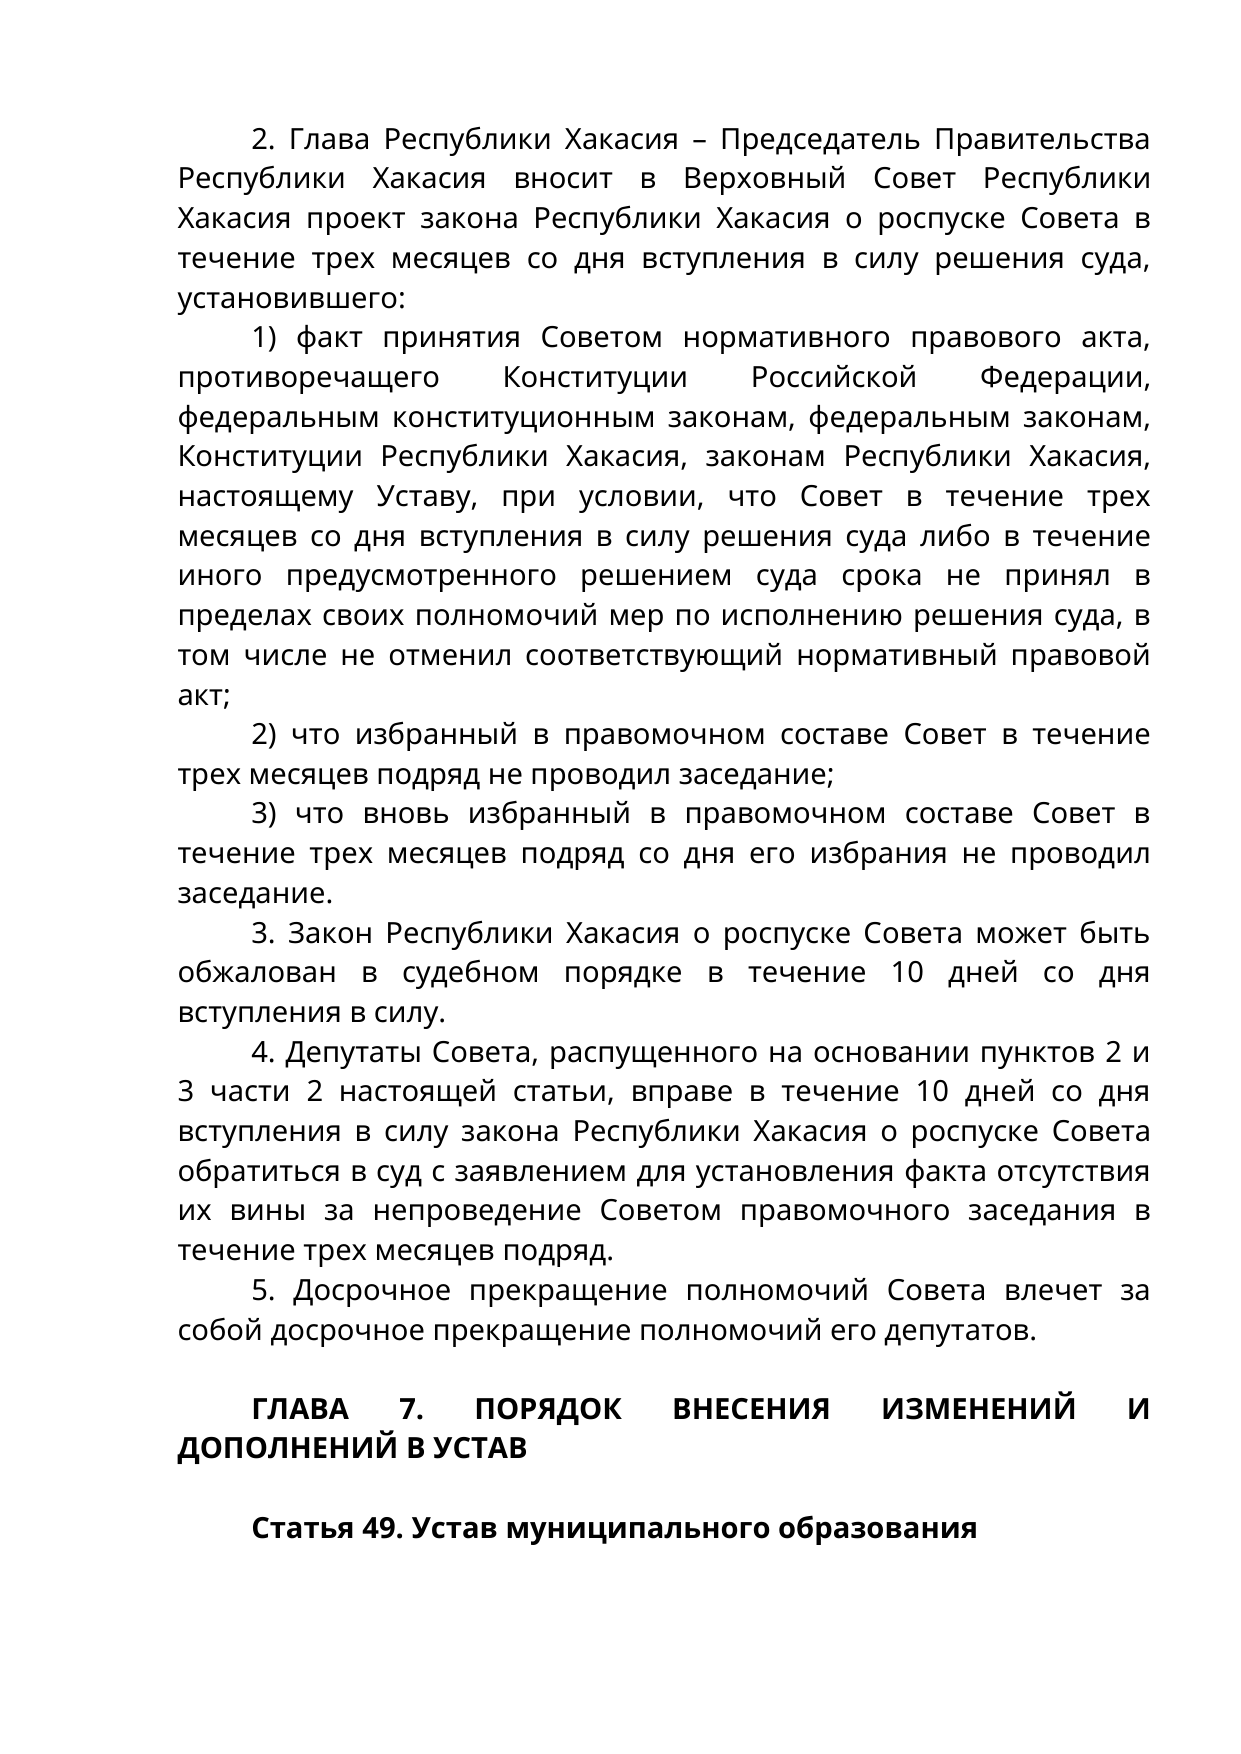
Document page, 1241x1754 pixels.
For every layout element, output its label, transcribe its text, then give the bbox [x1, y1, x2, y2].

text 4. Депутаты Совета, распущенного на основании пунктов 2 и 3 части 2 настоящей статьи, вправе в течение 10 дней со дня вступления в силу закона Республики Хакасия о роспуске Совета обратиться в суд с заявлением для установления факта отсутствия их вины за непроведение Советом правомочного заседания в течение трех месяцев подряд. [177, 1031, 1152, 1269]
text Статья 49. Устав муниципального образования [177, 1507, 1152, 1547]
text 3) что вновь избранный в правомочном составе Совет в течение трех месяцев подряд со дня его избрания не проводил заседание. [177, 793, 1152, 912]
text 5. Досрочное прекращение полномочий Совета влечет за собой досрочное прекращение полномочий его депутатов. [177, 1269, 1152, 1348]
text 2. Глава Республики Хакасия – Председатель Правительства Республики Хакасия вносит в Верховный Совет Республики Хакасия проект закона Республики Хакасия о роспуске Совета в течение трех месяцев со дня вступления в силу решения суда, установившего: [177, 118, 1152, 317]
text 3. Закон Республики Хакасия о роспуске Совета может быть обжалован в судебном порядке в течение 10 дней со дня вступления в силу. [177, 912, 1152, 1031]
text 1) факт принятия Советом нормативного правового акта, противоречащего Конституции Российской Федерации, федеральным конституционным законам, федеральным законам, Конституции Республики Хакасия, законам Республики Хакасия, настоящему Уставу, при условии, что Совет в течение трех месяцев со дня вступления в силу решения суда либо в течение иного предусмотренного решением суда срока не принял в пределах своих полномочий мер по исполнению решения суда, в том числе не отменил соответствующий нормативный правовой акт; [177, 317, 1152, 713]
text 2) что избранный в правомочном составе Совет в течение трех месяцев подряд не проводил заседание; [177, 713, 1152, 793]
text ГЛАВА 7. ПОРЯДОК ВНЕСЕНИЯ ИЗМЕНЕНИЙ И ДОПОЛНЕНИЙ В УСТАВ [177, 1388, 1152, 1467]
